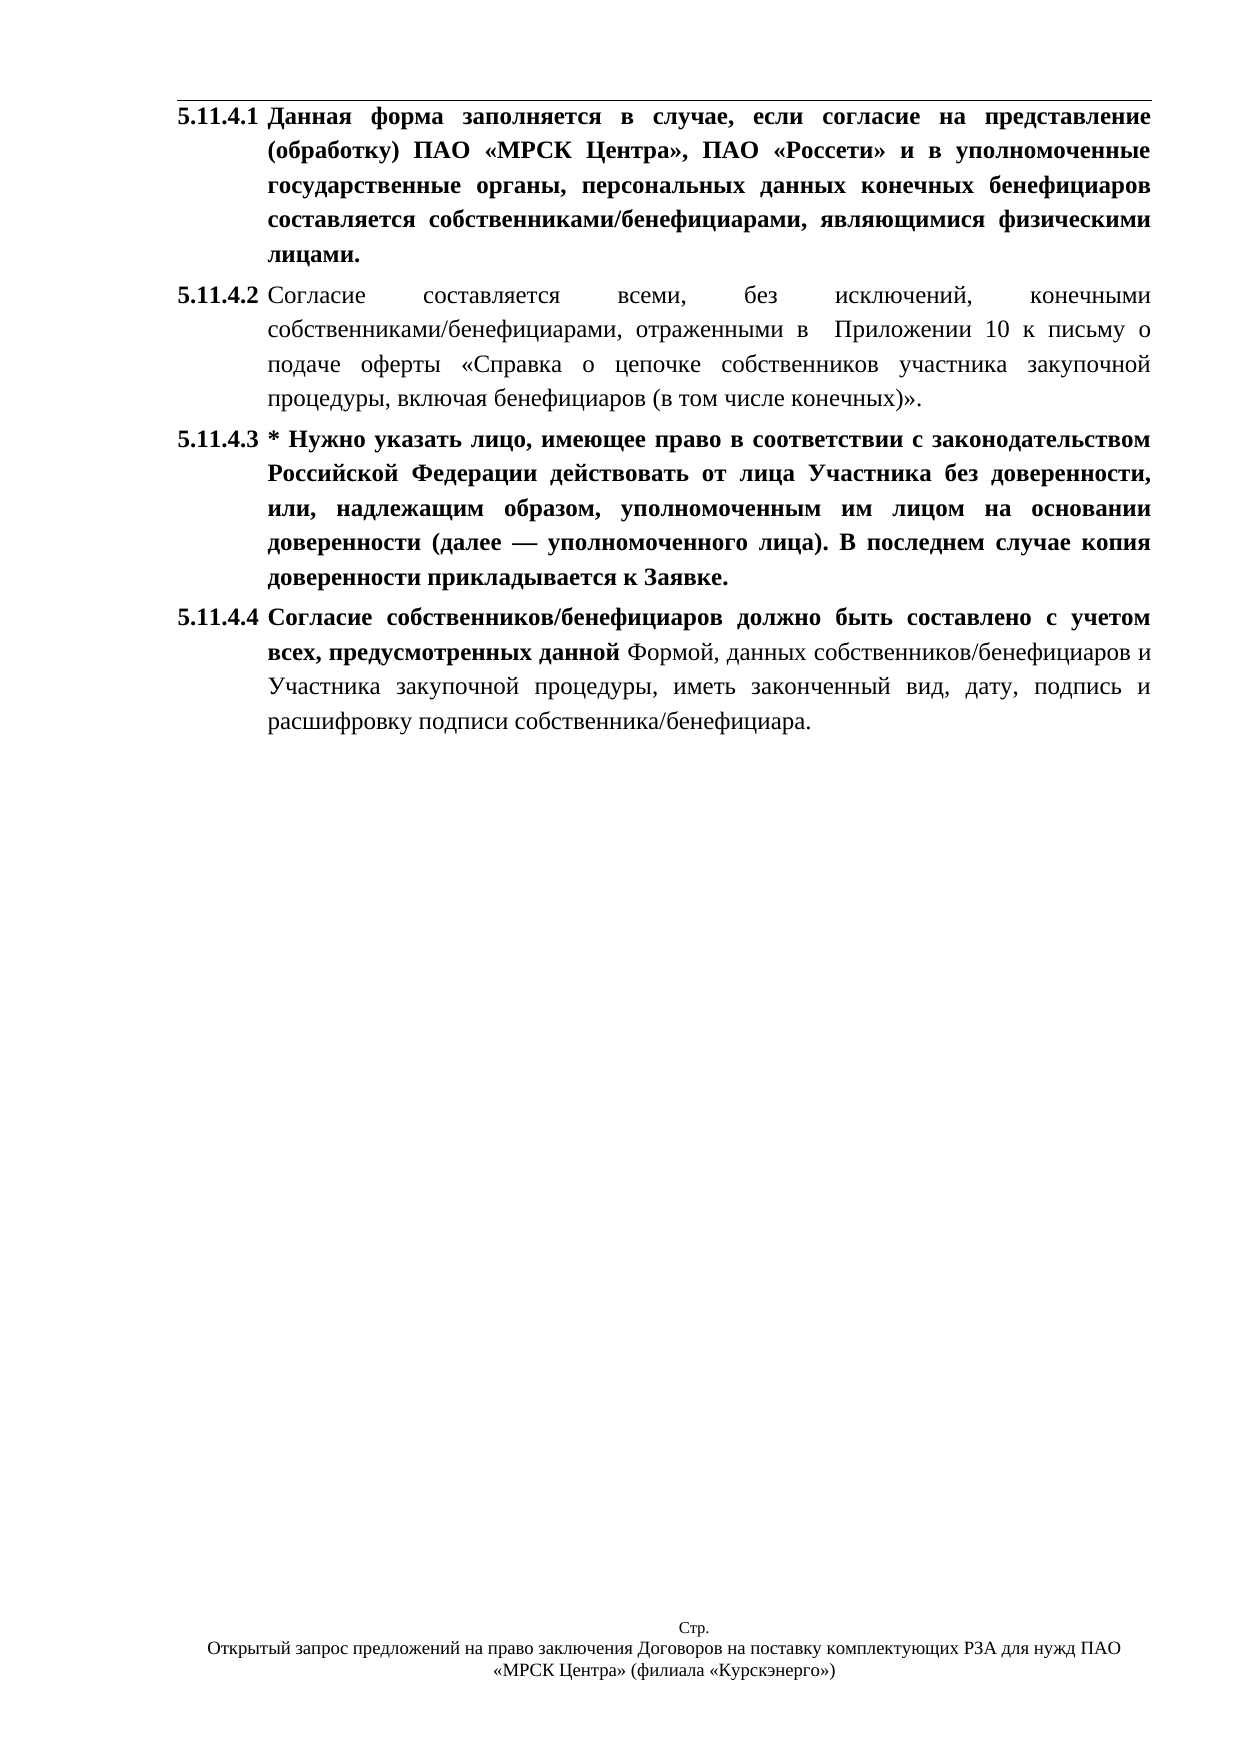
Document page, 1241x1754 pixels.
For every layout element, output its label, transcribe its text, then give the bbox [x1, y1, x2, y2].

list Согласие составляется всеми, без исключений, конечными собственниками/бенефициарами, отраженными в Приложении 10 к письму о подаче оферты «Справка о цепочке собственников участника закупочной процедуры, включая бенефициаров (в том числе конечных)». [177, 280, 1152, 412]
list Данная форма заполняется в случае, если согласие на представление (обработку) ПАО «МРСК Центра», ПАО «Россети» и в уполномоченные государственные органы, персональных данных конечных бенефициаров составляется собственниками/бенефициарами, являющимися физическими лицами. [177, 101, 1152, 268]
list * Нужно указать лицо, имеющее право в соответствии с законодательством Российской Федерации действовать от лица Участника без доверенности, или, надлежащим образом, уполномоченным им лицом на основании доверенности (далее — уполномоченного лица). В последнем случае копия доверенности прикладывается к Заявке. [177, 424, 1152, 591]
list Согласие собственников/бенефициаров должно быть составлено с учетом всех, предусмотренных данной Формой, данных собственников/бенефициаров и Участника закупочной процедуры, иметь законченный вид, дату, подпись и расшифровку подписи собственника/бенефициара. [177, 602, 1152, 735]
